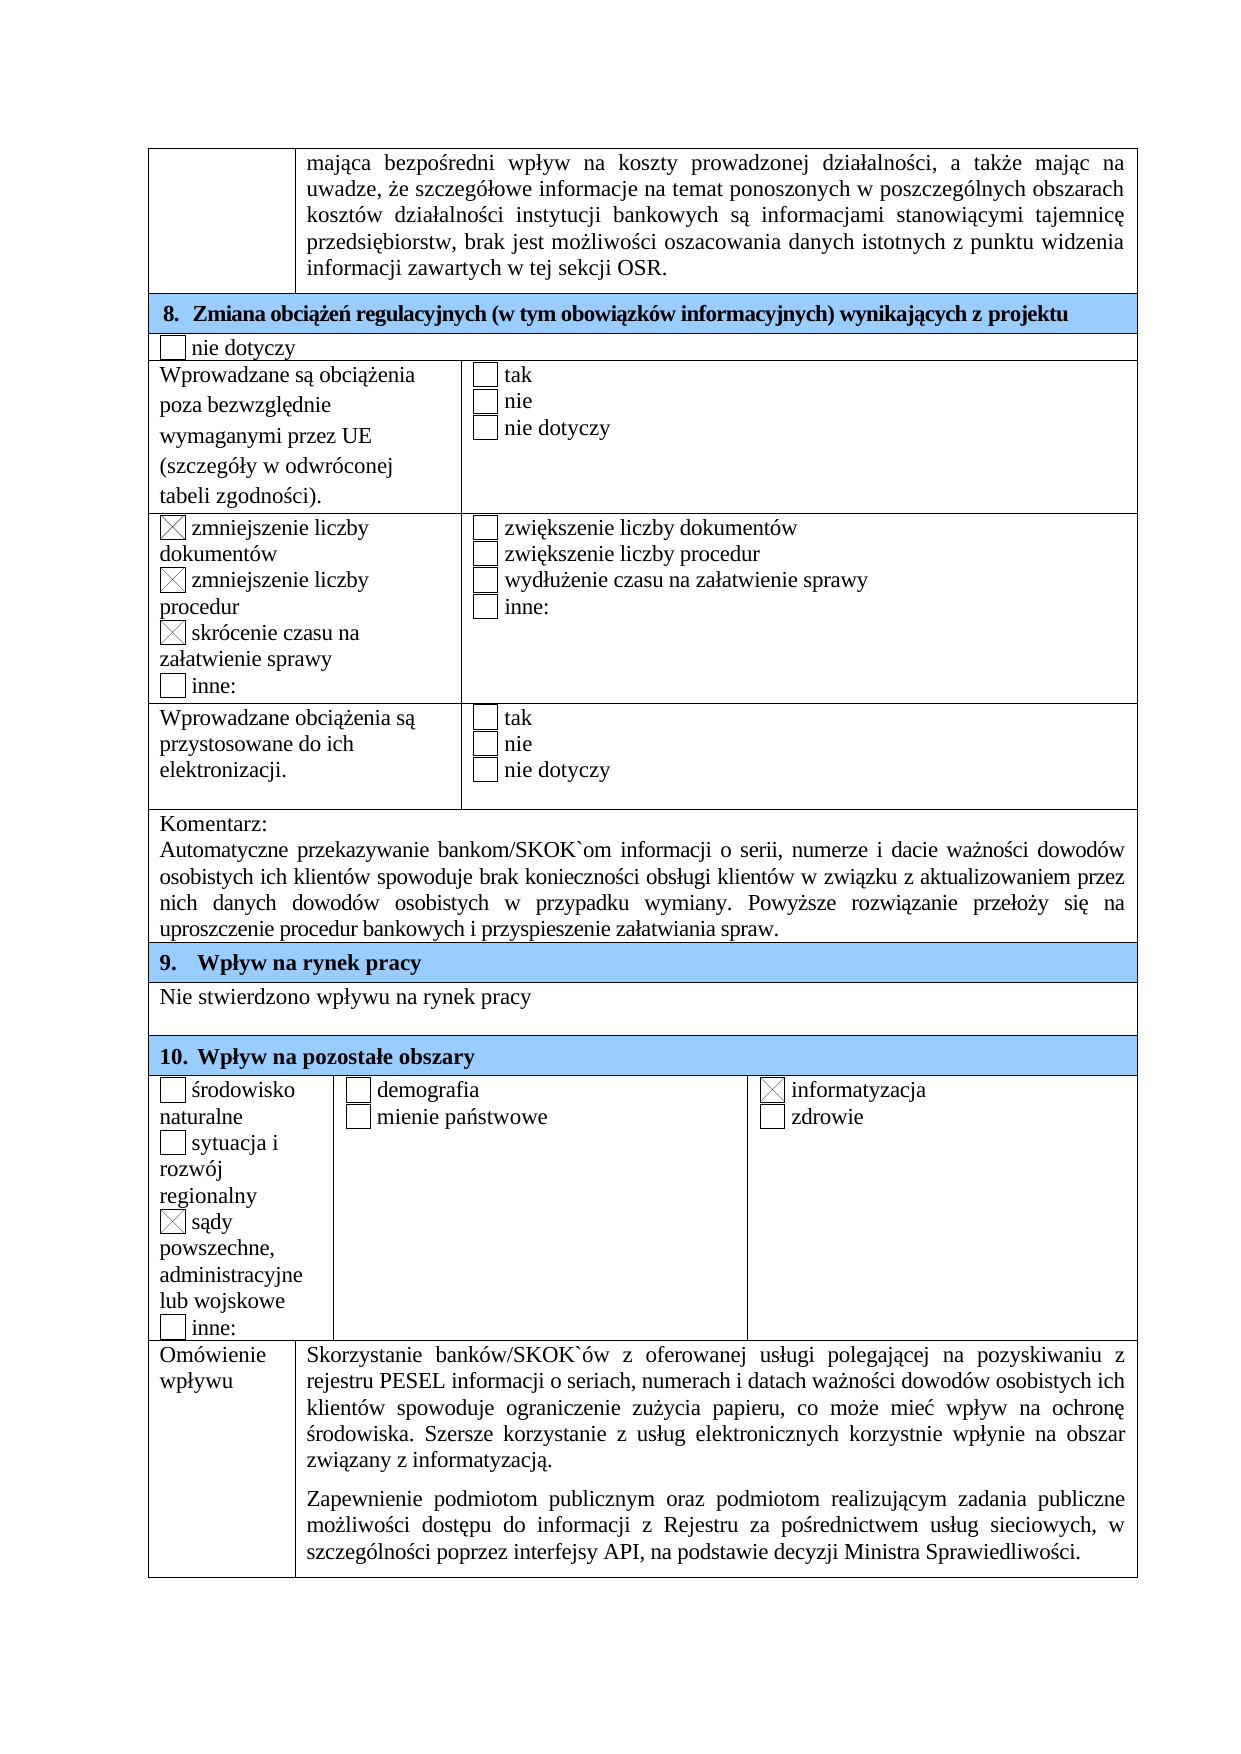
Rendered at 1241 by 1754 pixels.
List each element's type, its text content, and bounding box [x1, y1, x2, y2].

table_cell demografia mienie państwowe [334, 1076, 747, 1340]
table_cell tak nie nie dotyczy [462, 361, 1137, 513]
table_cell zwiększenie liczby dokumentów zwiększenie liczby procedur wydłużenie czasu na załatwienie sprawy inne: [462, 514, 1137, 702]
table_cell nie dotyczy [149, 334, 1137, 360]
table_cell informatyzacja zdrowie [748, 1076, 1137, 1340]
table_cell Nie stwierdzono wpływu na rynek pracy [149, 983, 1137, 1035]
table_cell Wprowadzane obciążenia są przystosowane do ich elektronizacji. [149, 704, 461, 809]
table_cell Wpływ na rynek pracy [149, 943, 1137, 982]
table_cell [149, 149, 295, 293]
table_cell środowisko naturalne sytuacja i rozwój regionalny sądy powszechne, administracyjne lub wojskowe inne: [149, 1076, 333, 1340]
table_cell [296, 149, 1137, 293]
table_cell Wpływ na pozostałe obszary [149, 1036, 1137, 1075]
table_cell zmniejszenie liczby dokumentów zmniejszenie liczby procedur skrócenie czasu na załatwienie sprawy inne: [149, 514, 461, 702]
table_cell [296, 1341, 1137, 1577]
table_cell Zmiana obciążeń regulacyjnych (w tym obowiązków informacyjnych) wynikających z projektu [149, 294, 1137, 333]
table_cell Wprowadzane są obciążenia poza bezwzględnie wymaganymi przez UE (szczegóły w odwróconej tabeli zgodności). [149, 361, 461, 513]
table_cell Omówienie wpływu [149, 1341, 295, 1577]
table_cell Komentarz: Automatyczne przekazywanie bankom/SKOK`om informacji o serii, numerze i dacie ważności dowodów osobistych ich klientów spowoduje brak konieczności obsługi klientów w związku z aktualizowaniem przez nich danych dowodów osobistych w przypadku wymiany. Powyższe rozwiązanie przełoży się na uproszczenie procedur bankowych i przyspieszenie załatwiania spraw. [149, 810, 1137, 942]
table_cell tak nie nie dotyczy [462, 704, 1137, 809]
